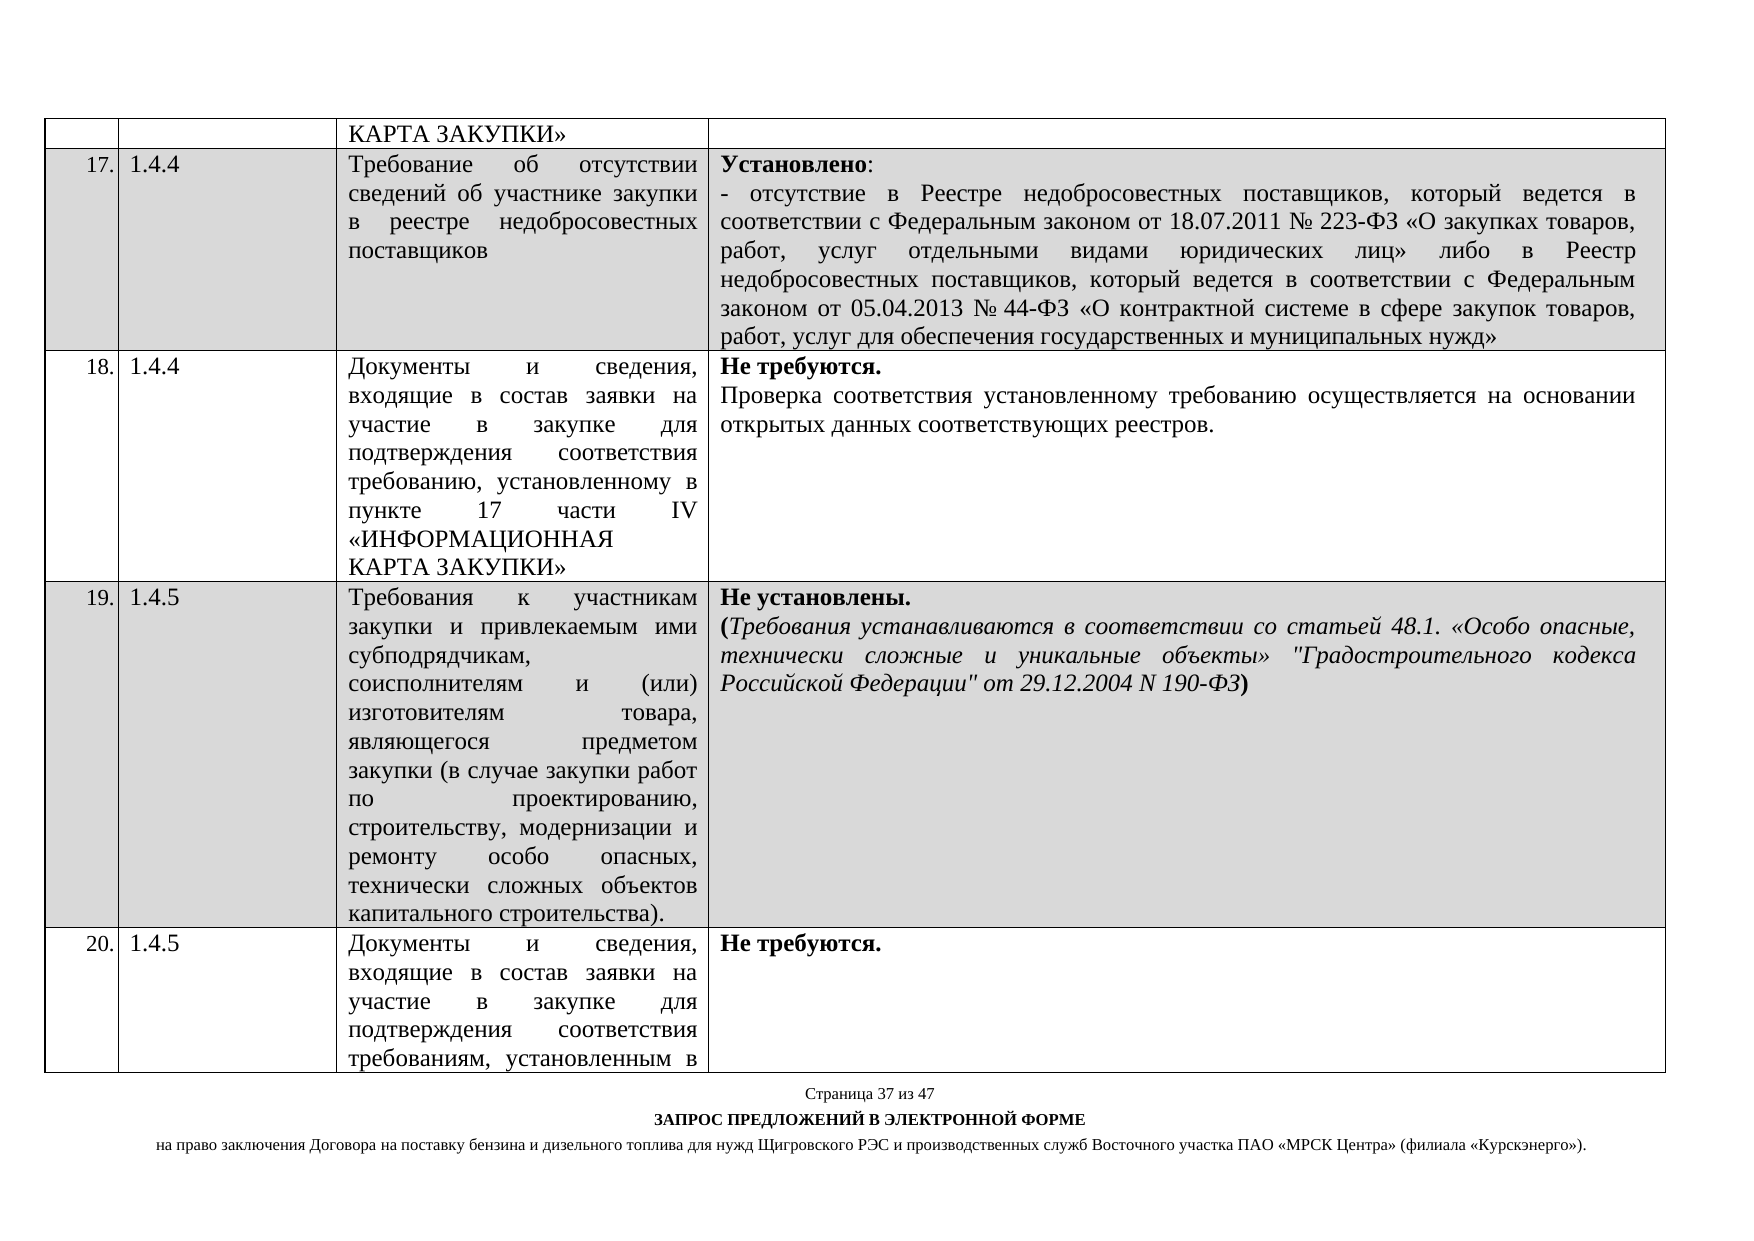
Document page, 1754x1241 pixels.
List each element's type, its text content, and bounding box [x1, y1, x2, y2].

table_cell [337, 119, 708, 148]
table_cell Требование об отсутствии сведений об участнике закупки в реестре недобросовестных поставщиков [337, 149, 708, 350]
table_cell Требования к участникам закупки и привлекаемым ими субподрядчикам, соисполнителям и (или) изготовителям товара, являющегося предметом закупки (в случае закупки работ по проектированию, строительству, модернизации и ремонту особо опасных, технически сложных объектов капитального строительства). [337, 582, 708, 927]
table_cell [46, 928, 118, 1072]
table_cell [46, 119, 118, 148]
table_cell Не требуются. [709, 928, 1665, 1072]
table_cell Документы и сведения, входящие в состав заявки на участие в закупке для подтверждения соответствия требованию, установленному в пункте 17 части IV «ИНФОРМАЦИОННАЯ КАРТА ЗАКУПКИ» [337, 351, 708, 581]
table_cell [46, 351, 118, 581]
table_cell Не требуются. Проверка соответствия установленному требованию осуществляется на основании открытых данных соответствующих реестров. [709, 351, 1665, 581]
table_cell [119, 119, 336, 148]
table_cell Установлено: - отсутствие в Реестре недобросовестных поставщиков, который ведется в соответствии с Федеральным законом от 18.07.2011 № 223-ФЗ «О закупках товаров, работ, услуг отдельными видами юридических лиц» либо в Реестр недобросовестных поставщиков, который ведется в соответствии с Федеральным законом от 05.04.2013 № 44-ФЗ «О контрактной системе в сфере закупок товаров, работ, услуг для обеспечения государственных и муниципальных нужд» [709, 149, 1665, 350]
table_cell Не установлены. (Требования устанавливаются в соответствии со статьей 48.1. «Особо опасные, технически сложные и уникальные объекты» "Градостроительного кодекса Российской Федерации" от 29.12.2004 N 190-ФЗ) [709, 582, 1665, 927]
table_cell [46, 582, 118, 927]
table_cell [709, 119, 1665, 148]
table_cell [46, 149, 118, 350]
table_cell 1.4.4 [119, 351, 336, 581]
table_cell 1.4.4 [119, 149, 336, 350]
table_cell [337, 928, 708, 1072]
table_cell 1.4.5 [119, 928, 336, 1072]
table_cell 1.4.5 [119, 582, 336, 927]
